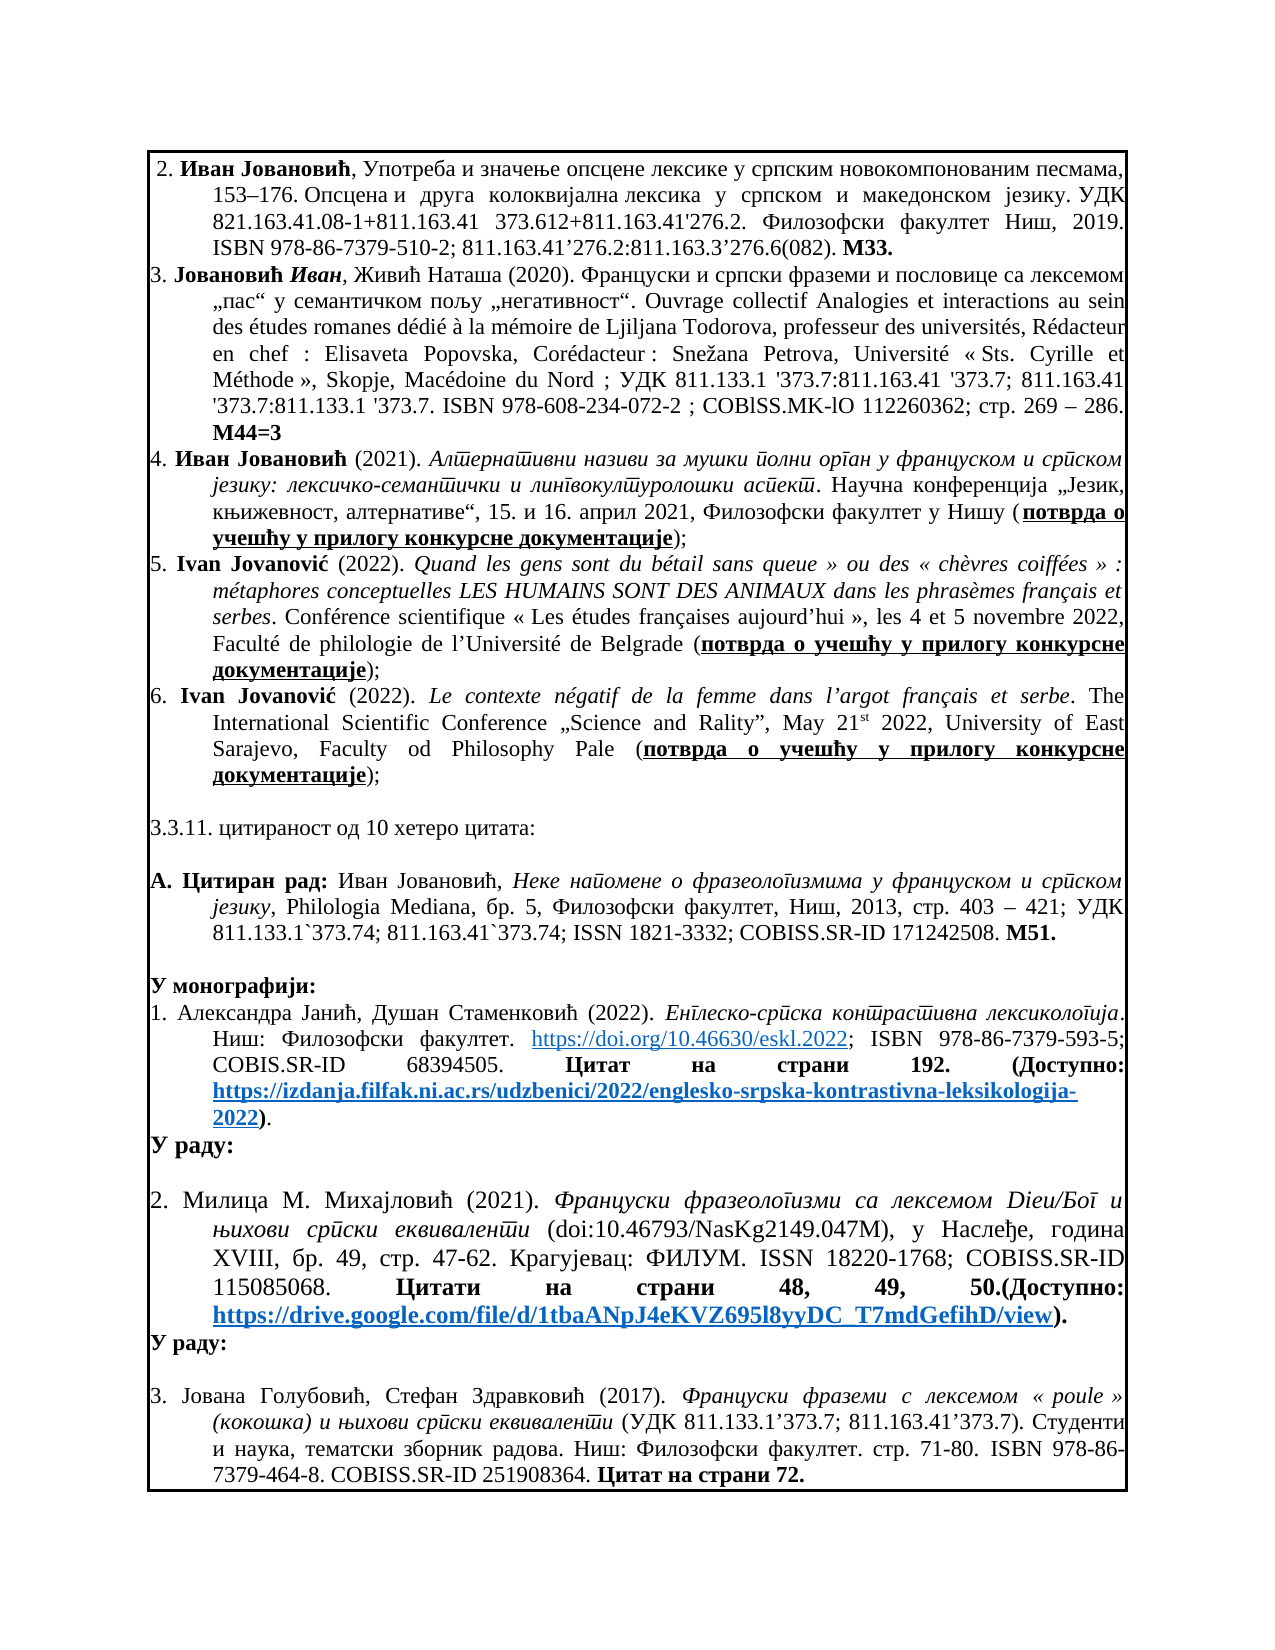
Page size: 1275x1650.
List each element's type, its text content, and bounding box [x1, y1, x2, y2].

text 3.3.11. цитираност од 10 хетеро цитата: [150, 814, 1125, 840]
text 1. Александра Јанић, Душан Стаменковић (2022). Енглеско-српска контрастивна лексикологија. Ниш: Филозофски факултет. https://doi.org/10.46630/eskl.2022; ISBN 978-86-7379-593-5; COBIS.SR-ID 68394505. Цитат на страни 192. (Доступно: https://izdanja.filfak.ni.ac.rs/udzbenici/2022/englesko-srpska-kontrastivna-leksikologija-2022). [150, 998, 1125, 1130]
text 3. Јовановић Иван, Живић Наташа (2020). Француски и српски фраземи и пословице са лексемом „пас“ у семантичком пољу „негативност“. Ouvrage collectif Analogies et interactions au sein des études romanеs dédié à la mémoire de Ljiljana Todorova, professeur des universités, Rédacteur en chef : Elisaveta Popovska, Corédacteur : Snežana Petrova, Université « Sts. Cyrille et Méthode », Skopje, Macédoine du Nord ; УДК 811.133.1 '373.7:811.163.41 '373.7; 811.163.41 '373.7:811.133.1 '373.7. ISBN 978-608-234-072-2 ; COBlSS.MK-lO 112260362; стр. 269 – 286. М44=3 [150, 261, 1125, 445]
text 4. Иван Јовановић (2021). Алтернативни називи за мушки полни орган у француском и српском језику: лексичко-семантички и лингвокултуролошки аспект. Научна конференција „Језик, књижевност, алтернативе“, 15. и 16. април 2021, Филозофски факултет у Нишу (потврда о учешћу у прилогу конкурсне документације); [150, 445, 1125, 551]
text У раду: [150, 1130, 1125, 1159]
text 3. Јована Голубовић, Стефан Здравковић (2017). Француски фраземи с лексемом « poule » (кокошка) и њихови српски еквиваленти (УДК 811.133.1’373.7; 811.163.41’373.7). Студенти и наука, тематски зборник радова. Ниш: Филозофски факултет. стр. 71-80. ISBN 978-86-7379-464-8. COBISS.SR-ID 251908364. Цитат на страни 72. [150, 1377, 1125, 1489]
text У монографији: [150, 972, 1125, 998]
text A. Цитиран рад: Иван Јовановић, Неке напомене о фразеологизмима у француском и српском језику, Philologia Mediana, бр. 5, Филозофски факултет, Ниш, 2013, стр. 403 – 421; УДК 811.133.1`373.74; 811.163.41`373.74; ISSN 1821-3332; COBISS.SR-ID 171242508. M51. [150, 867, 1125, 946]
text У раду: [150, 1329, 1125, 1356]
text 6. Ivan Jovanović (2022). Le contexte négatif de la femme dans l’argot français et serbe. The International Scientific Conference „Science and Rality”, May 21st 2022, University of East Sarajevo, Faculty od Philosophy Pale (потврда о учешћу у прилогу конкурсне документације); [150, 682, 1125, 788]
text 2. Иван Јовановић, Употреба и значење опсцене лексике у српским новокомпонованим песмама, 153–176. Опсцена и друга колоквијална лексика у српском и македонском језику. УДК 821.163.41.08-1+811.163.41 373.612+811.163.41'276.2. Филозофски факултет Ниш, 2019. ISBN 978-86-7379-510-2; 811.163.41’276.2:811.163.3’276.6(082). M33. [150, 153, 1125, 261]
text 5. Ivan Jovanović (2022). Quand les gens sont du bétail sans queue » ou des « chèvres coiffées » : métaphores conceptuelles LES HUMAINS SONT DES ANIMAUX dans les phrasèmes français et serbes. Conférence scientifique « Les études françaises aujourd’hui », les 4 et 5 novembre 2022, Faculté de philologie de l’Université de Belgrade (потврда о учешћу у прилогу конкурсне документације); [150, 551, 1125, 682]
text 2. Милица М. Михајловић (2021). Француски фразеологизми са лексемом Dieu/Бог и њихови српски еквиваленти (doi:10.46793/NasKg2149.047M), у Наслеђе, година XVIII, бр. 49, стр. 47-62. Крагујевац: ФИЛУМ. ISSN 18220-1768; COBISS.SR-ID 115085068. Цитати на страни 48, 49, 50.(Доступно: https://drive.google.com/file/d/1tbaANpJ4eKVZ695l8yyDC_T7mdGefihD/view). [150, 1185, 1125, 1329]
